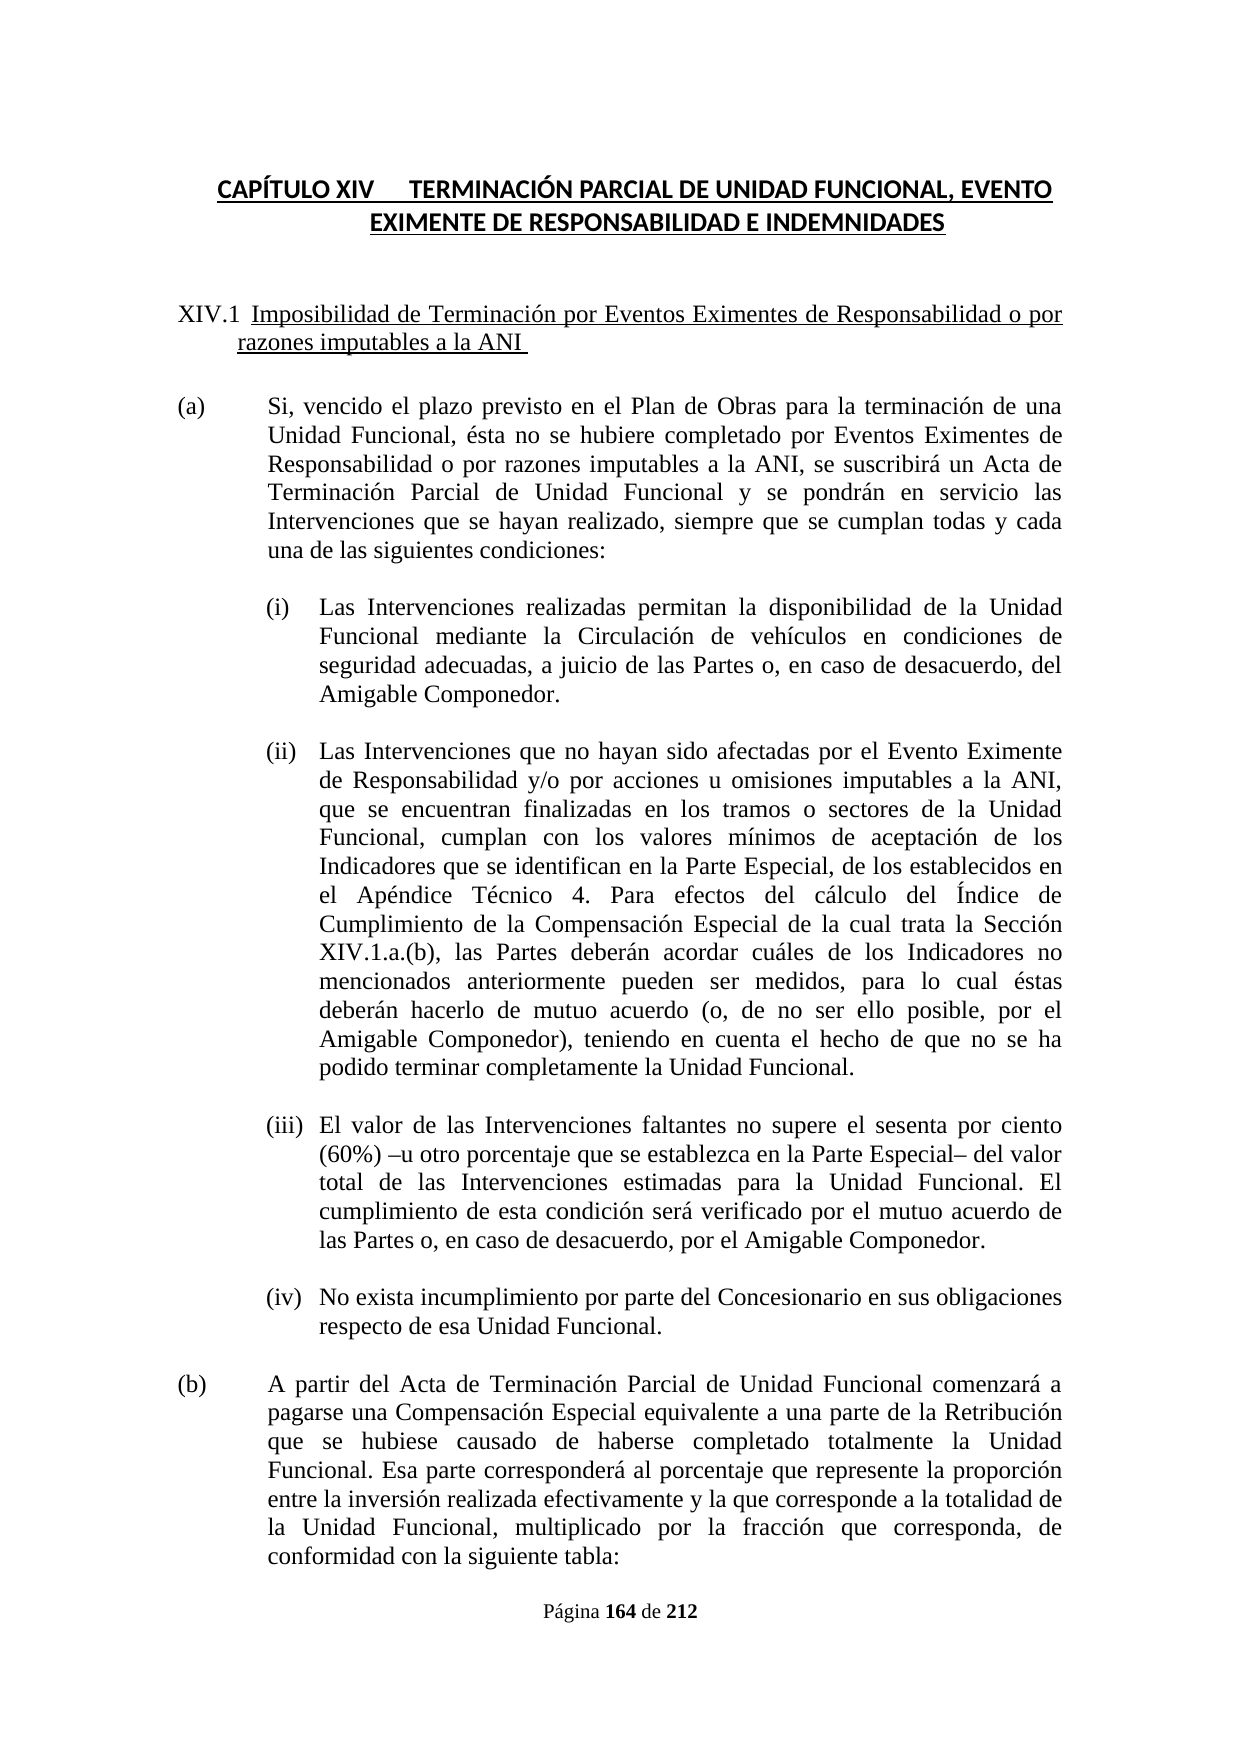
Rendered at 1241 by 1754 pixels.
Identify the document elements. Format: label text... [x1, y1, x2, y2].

text A partir del Acta de Terminación Parcial de Unidad Funcional comenzará a pagarse una Compensación Especial equivalente a una parte de la Retribución que se hubiese causado de haberse completado totalmente la Unidad Funcional. Esa parte corresponderá al porcentaje que represente la proporción entre la inversión realizada efectivamente y la que corresponde a la totalidad de la Unidad Funcional, multiplicado por la fracción que corresponda, de conformidad con la siguiente tabla: [177, 1369, 1063, 1570]
list No exista incumplimiento por parte del Concesionario en sus obligaciones respecto de esa Unidad Funcional. [266, 1282, 1063, 1340]
list El valor de las Intervenciones faltantes no supere el sesenta por ciento (60%) –u otro porcentaje que se establezca en la Parte Especial– del valor total de las Intervenciones estimadas para la Unidad Funcional. El cumplimiento de esta condición será verificado por el mutuo acuerdo de las Partes o, en caso de desacuerdo, por el Amigable Componedor. [266, 1110, 1063, 1254]
list Las Intervenciones realizadas permitan la disponibilidad de la Unidad Funcional mediante la Circulación de vehículos en condiciones de seguridad adecuadas, a juicio de las Partes o, en caso de desacuerdo, del Amigable Componedor. [266, 592, 1063, 707]
subtitle TERMINACIÓN PARCIAL DE UNIDAD FUNCIONAL, EVENTO EXIMENTE DE RESPONSABILIDAD E INDEMNIDADES [207, 173, 1063, 239]
list Las Intervenciones que no hayan sido afectadas por el Evento Eximente de Responsabilidad y/o por acciones u omisiones imputables a la ANI, que se encuentran finalizadas en los tramos o sectores de la Unidad Funcional, cumplan con los valores mínimos de aceptación de los Indicadores que se identifican en la Parte Especial, de los establecidos en el Apéndice Técnico 4. Para efectos del cálculo del Índice de Cumplimiento de la Compensación Especial de la cual trata la Sección 14.1(b), las Partes deberán acordar cuáles de los Indicadores no mencionados anteriormente pueden ser medidos, para lo cual éstas deberán hacerlo de mutuo acuerdo (o, de no ser ello posible, por el Amigable Componedor), teniendo en cuenta el hecho de que no se ha podido terminar completamente la Unidad Funcional. [266, 736, 1063, 1081]
subtitle Imposibilidad de Terminación por Eventos Eximentes de Responsabilidad o por razones imputables a la ANI [177, 299, 1063, 356]
text Si, vencido el plazo previsto en el Plan de Obras para la terminación de una Unidad Funcional, ésta no se hubiere completado por Eventos Eximentes de Responsabilidad o por razones imputables a la ANI, se suscribirá un Acta de Terminación Parcial de Unidad Funcional y se pondrán en servicio las Intervenciones que se hayan realizado, siempre que se cumplan todas y cada una de las siguientes condiciones: [177, 391, 1063, 564]
